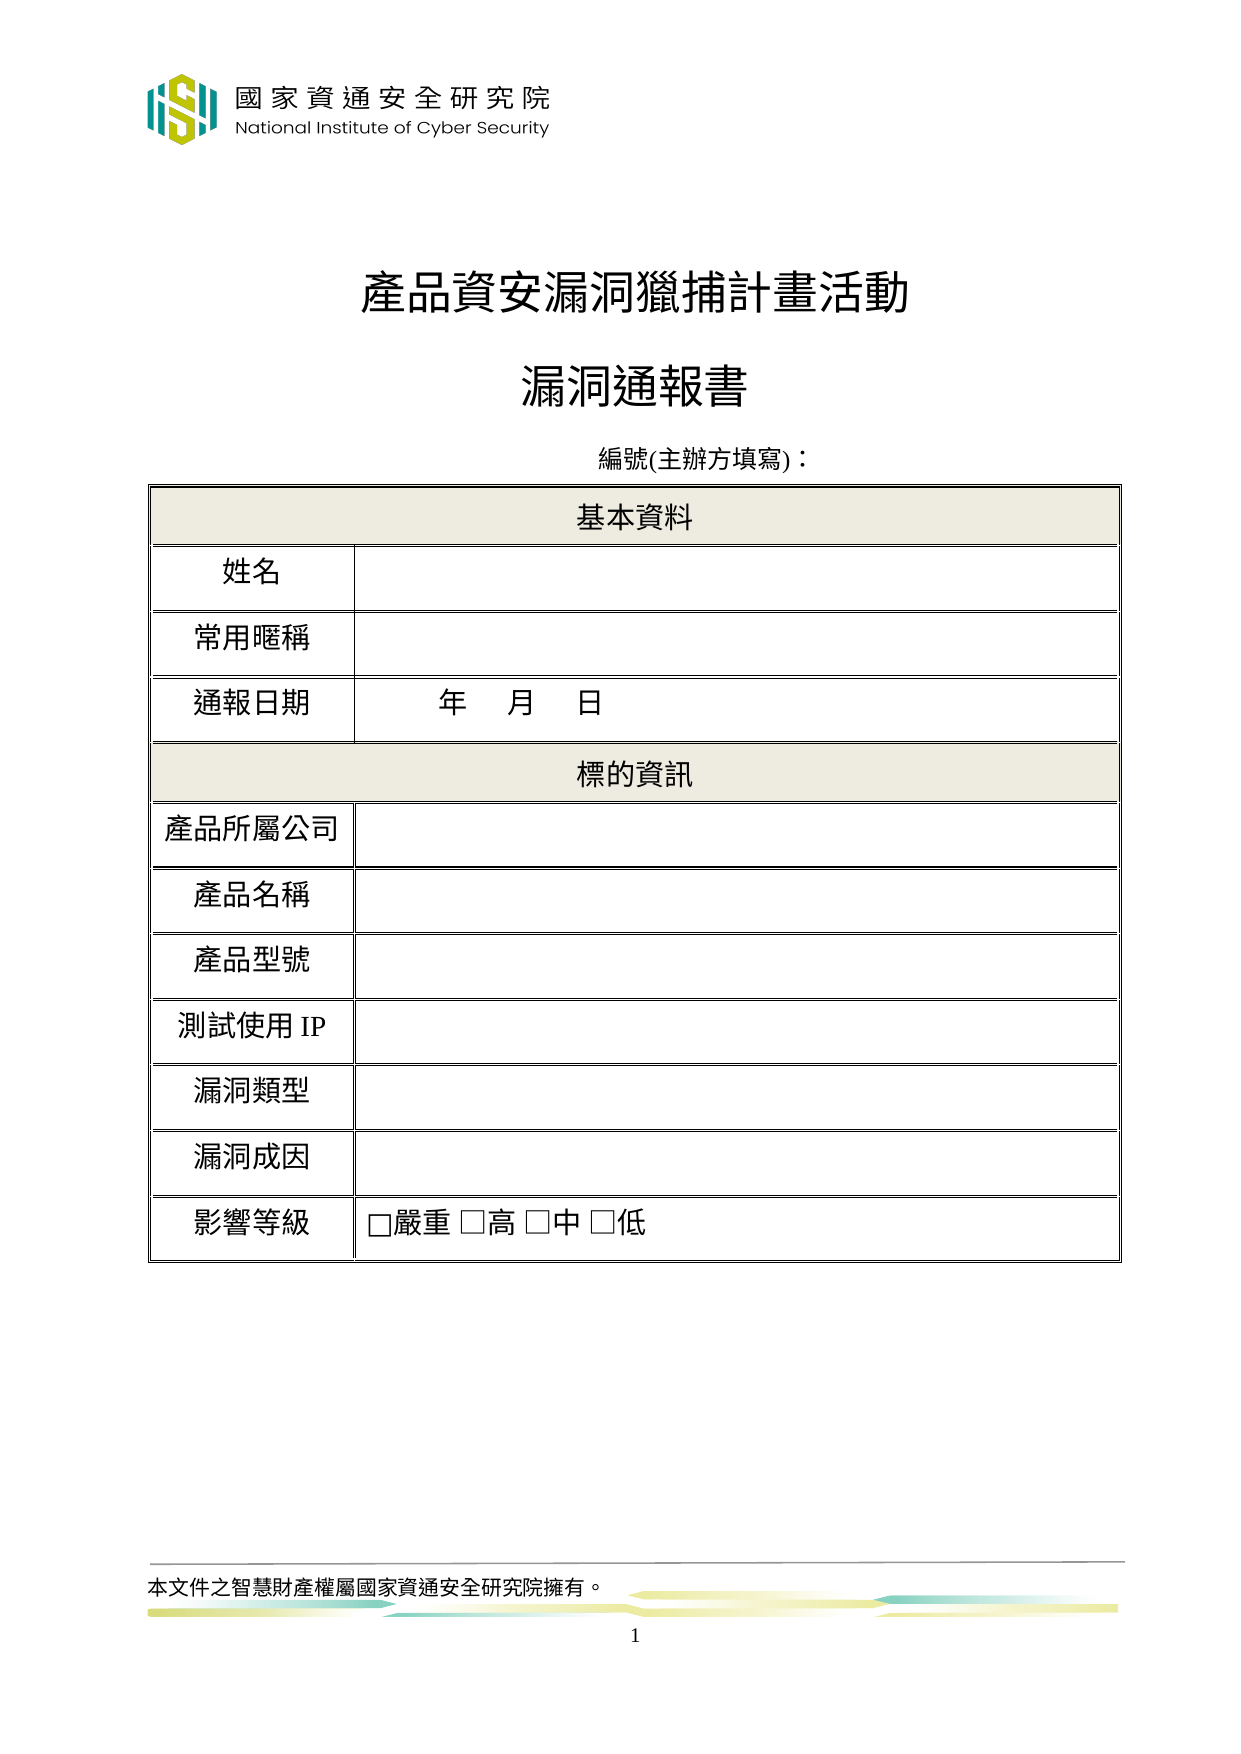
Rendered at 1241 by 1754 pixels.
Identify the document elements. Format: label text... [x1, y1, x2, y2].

table_cell 標的資訊 [149, 741, 1121, 801]
table_cell 通報日期 [149, 675, 354, 741]
table_cell 常用暱稱 [151, 610, 354, 675]
picture [147, 1566, 1119, 1617]
table_cell [355, 1063, 1121, 1129]
table_header 基本資料 [151, 488, 1119, 544]
table_cell 影響等級 [151, 1195, 354, 1260]
table_cell [356, 866, 1119, 932]
table_cell [355, 544, 1121, 610]
table_cell 漏洞成因 [149, 1129, 354, 1194]
text 編號(主辦方填寫)： [148, 439, 1122, 477]
table_cell 測試使用IP [151, 998, 353, 1063]
table_cell 產品型號 [149, 932, 354, 998]
table_cell 年 月 日 [355, 675, 1121, 741]
picture [147, 74, 549, 145]
table_cell [355, 610, 1119, 675]
table_cell [355, 1129, 1121, 1194]
table_cell [356, 801, 1119, 866]
table_cell 產品名稱 [151, 866, 353, 932]
table_cell □嚴重 □高 □中 □低 [355, 1195, 1119, 1260]
table_cell [356, 998, 1119, 1063]
table_cell 姓名 [149, 544, 354, 610]
table_cell [355, 932, 1121, 998]
table_cell 產品所屬公司 [151, 801, 353, 866]
text 漏洞通報書 [148, 346, 1122, 421]
table_cell 漏洞類型 [149, 1063, 354, 1129]
text 產品資安漏洞獵捕計畫活動 [148, 252, 1122, 327]
